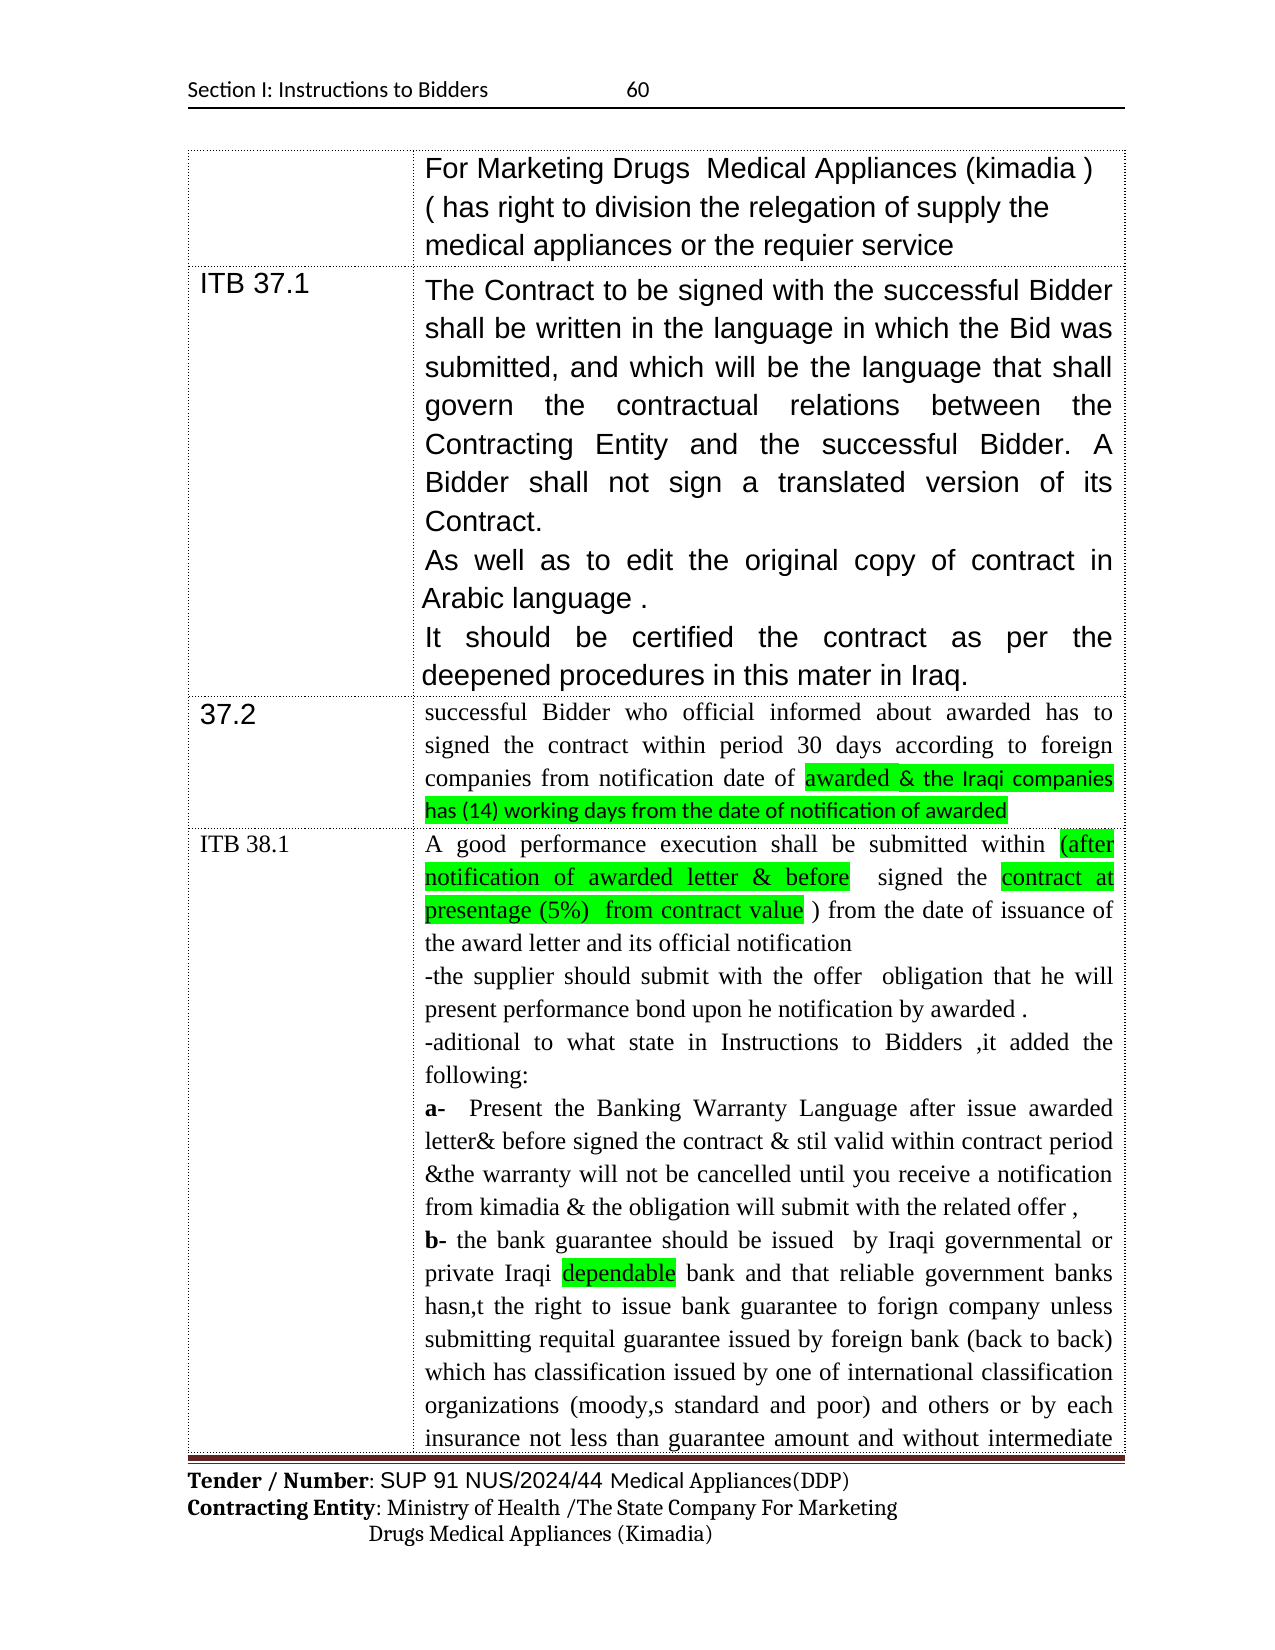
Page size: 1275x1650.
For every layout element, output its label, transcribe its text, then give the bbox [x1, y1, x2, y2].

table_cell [413, 150, 1125, 266]
table_cell The Contract to be signed with the successful Bidder shall be written in the language in which the Bid was submitted, and which will be the language that shall govern the contractual relations between the Contracting Entity and the successful Bidder. A Bidder shall not sign a translated version of its Contract. As well as to edit the original copy of contract in Arabic language . It should be certified the contract as per the deepened procedures in this mater in Iraq. [413, 266, 1125, 696]
table_cell ITB 37.1 [188, 266, 413, 696]
table_cell 37.2 [188, 696, 413, 828]
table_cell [413, 828, 1125, 1452]
table_cell ITB 38.1 [188, 828, 413, 1452]
table_cell successful Bidder who official informed about awarded has to signed the contract within period 30 days according to foreign companies from notification date of awarded & the Iraqi companies has (14) working days from the date of notification of awarded [413, 696, 1125, 828]
table_cell 34 [188, 150, 413, 266]
